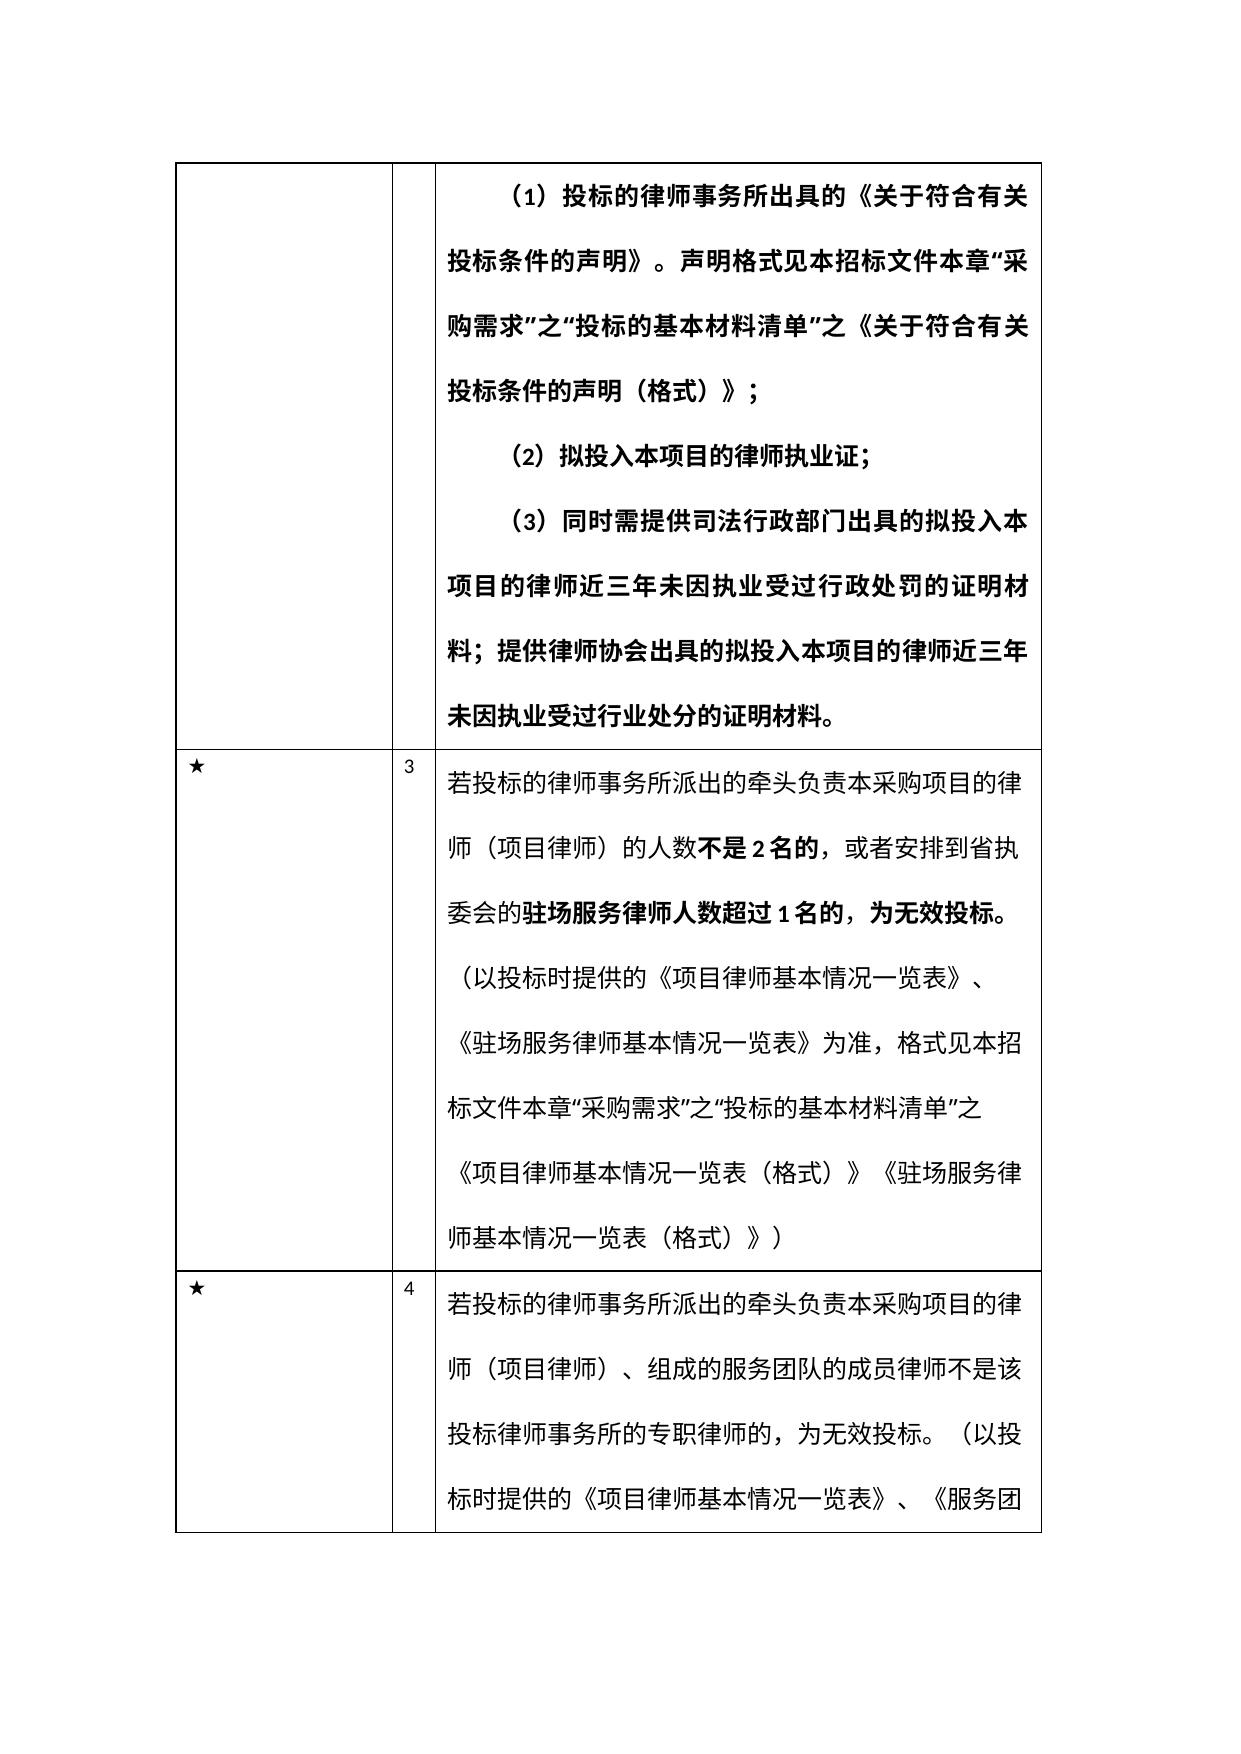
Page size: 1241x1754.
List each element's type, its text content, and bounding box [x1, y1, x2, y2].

table_cell ★ [177, 164, 392, 748]
table_cell 3 [393, 750, 435, 1270]
table_cell 若投标的律师事务所派出的牵头负责本采购项目的律师（项目律师）的人数不是2名的，或者安排到省执委会的驻场服务律师人数超过1名的，为无效投标。（以投标时提供的《项目律师基本情况一览表》、《驻场服务律师基本情况一览表》为准，格式见本招标文件本章“采购需求”之“投标的基本材料清单”之《项目律师基本情况一览表（格式）》《驻场服务律师基本情况一览表（格式）》） [436, 750, 1041, 1270]
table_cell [436, 164, 1041, 748]
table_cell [436, 1272, 1041, 1532]
table_cell ★ [177, 750, 392, 1270]
table_cell 2 [393, 164, 435, 748]
table_cell ★ [177, 1272, 392, 1532]
table_cell 4 [393, 1272, 435, 1532]
